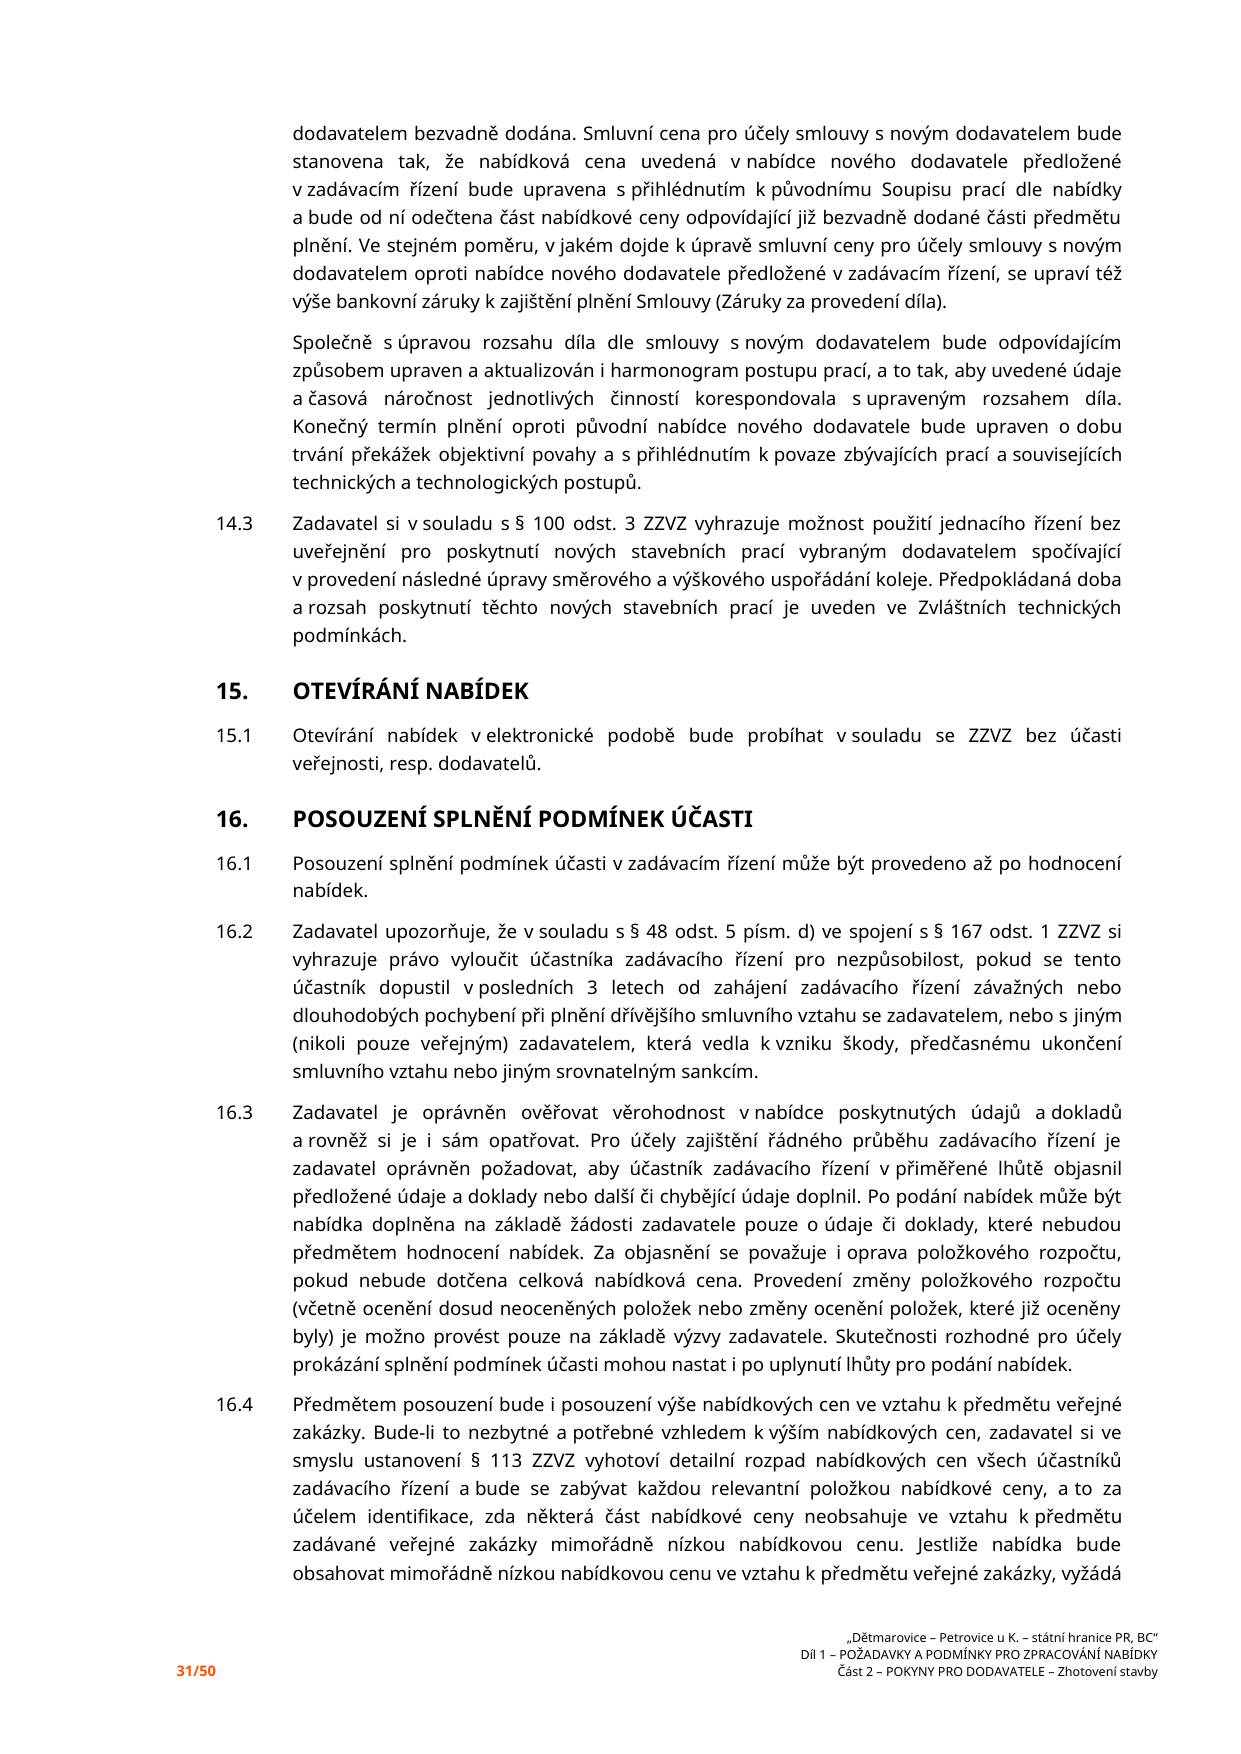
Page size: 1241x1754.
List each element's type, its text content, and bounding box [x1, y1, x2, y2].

text OTEVÍRÁNÍ NABÍDEK [216, 675, 1122, 706]
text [216, 1392, 1122, 1585]
text Otevírání nabídek v elektronické podobě bude probíhat v souladu se ZZVZ bez účasti veřejnosti, resp. dodavatelů. [216, 722, 1122, 775]
text Zadavatel upozorňuje, že v souladu s § 48 odst. 5 písm. d) ve spojení s § 167 odst. 1 ZZVZ si vyhrazuje právo vyloučit účastníka zadávacího řízení pro nezpůsobilost, pokud se tento účastník dopustil v posledních 3 letech od zahájení zadávacího řízení závažných nebo dlouhodobých pochybení při plnění dřívějšího smluvního vztahu se zadavatelem, nebo s jiným (nikoli pouze veřejným) zadavatelem, která vedla k vzniku škody, předčasnému ukončení smluvního vztahu nebo jiným srovnatelným sankcím. [216, 918, 1122, 1084]
list Společně s úpravou rozsahu díla dle smlouvy s novým dodavatelem bude odpovídajícím způsobem upraven a aktualizován i harmonogram postupu prací, a to tak, aby uvedené údaje a časová náročnost jednotlivých činností korespondovala s upraveným rozsahem díla. Konečný termín plnění oproti původní nabídce nového dodavatele bude upraven o dobu trvání překážek objektivní povahy a s přihlédnutím k povaze zbývajících prací a souvisejících technických a technologických postupů. [292, 329, 1122, 495]
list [292, 121, 1122, 314]
text POSOUZENÍ SPLNĚNÍ PODMÍNEK ÚČASTI [216, 803, 1122, 834]
text Posouzení splnění podmínek účasti v zadávacím řízení může být provedeno až po hodnocení nabídek. [216, 850, 1122, 903]
text Zadavatel je oprávněn ověřovat věrohodnost v nabídce poskytnutých údajů a dokladů a rovněž si je i sám opatřovat. Pro účely zajištění řádného průběhu zadávacího řízení je zadavatel oprávněn požadovat, aby účastník zadávacího řízení v přiměřené lhůtě objasnil předložené údaje a doklady nebo další či chybějící údaje doplnil. Po podání nabídek může být nabídka doplněna na základě žádosti zadavatele pouze o údaje či doklady, které nebudou předmětem hodnocení nabídek. Za objasnění se považuje i oprava položkového rozpočtu, pokud nebude dotčena celková nabídková cena. Provedení změny položkového rozpočtu (včetně ocenění dosud neoceněných položek nebo změny ocenění položek, které již oceněny byly) je možno provést pouze na základě výzvy zadavatele. Skutečnosti rozhodné pro účely prokázání splnění podmínek účasti mohou nastat i po uplynutí lhůty pro podání nabídek. [216, 1099, 1122, 1377]
text Zadavatel si v souladu s § 100 odst. 3 ZZVZ vyhrazuje možnost použití jednacího řízení bez uveřejnění pro poskytnutí nových stavebních prací vybraným dodavatelem spočívající v provedení následné úpravy směrového a výškového uspořádání koleje. Předpokládaná doba a rozsah poskytnutí těchto nových stavebních prací je uveden ve Zvláštních technických podmínkách. [216, 510, 1122, 647]
